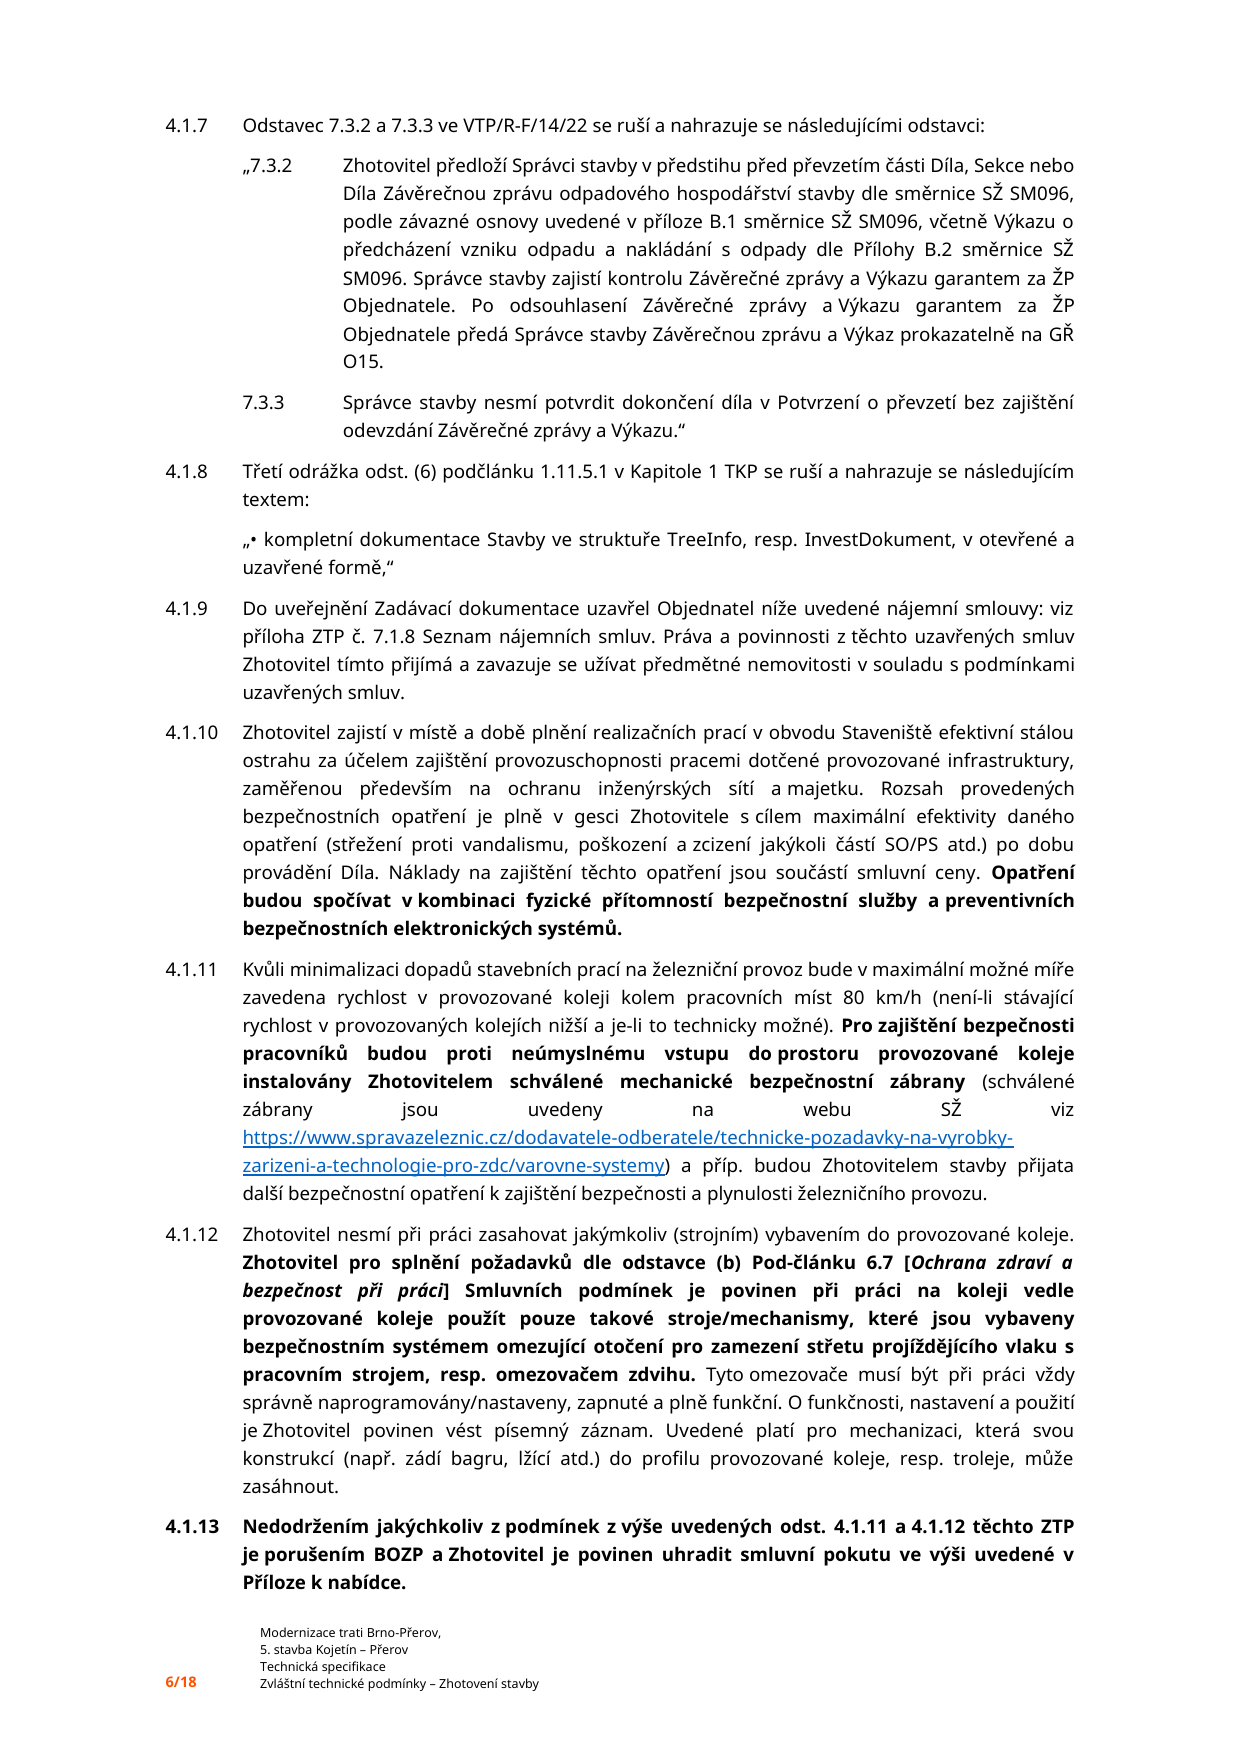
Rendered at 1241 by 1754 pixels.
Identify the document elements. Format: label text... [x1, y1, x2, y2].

text „• kompletní dokumentace Stavby ve struktuře TreeInfo, resp. InvestDokument, v otevřené a uzavřené formě,“ [242, 526, 1075, 580]
text „7.3.2 Zhotovitel předloží Správci stavby v předstihu před převzetím části Díla, Sekce nebo Díla Závěrečnou zprávu odpadového hospodářství stavby dle směrnice SŽ SM096, podle závazné osnovy uvedené v příloze B.1 směrnice SŽ SM096, včetně Výkazu o předcházení vzniku odpadu a nakládání s odpady dle Přílohy B.2 směrnice SŽ SM096. Správce stavby zajistí kontrolu Závěrečné zprávy a Výkazu garantem za ŽP Objednatele. Po odsouhlasení Závěrečné zprávy a Výkazu garantem za ŽP Objednatele předá Správce stavby Závěrečnou zprávu a Výkaz prokazatelně na GŘ O15. [242, 153, 1075, 374]
text Do uveřejnění Zadávací dokumentace uzavřel Objednatel níže uvedené nájemní smlouvy: viz příloha ZTP č. 7.1.8 Seznam nájemních smluv. Práva a povinnosti z těchto uzavřených smluv Zhotovitel tímto přijímá a zavazuje se užívat předmětné nemovitosti v souladu s podmínkami uzavřených smluv. [165, 595, 1075, 704]
text Zhotovitel zajistí v místě a době plnění realizačních prací v obvodu Staveniště efektivní stálou ostrahu za účelem zajištění provozuschopnosti pracemi dotčené provozované infrastruktury, zaměřenou především na ochranu inženýrských sítí a majetku. Rozsah provedených bezpečnostních opatření je plně v gesci Zhotovitele s cílem maximální efektivity daného opatření (střežení proti vandalismu, poškození a zcizení jakýkoli částí SO/PS atd.) po dobu provádění Díla. Náklady na zajištění těchto opatření jsou součástí smluvní ceny. Opatření budou spočívat v kombinaci fyzické přítomností bezpečnostní služby a preventivních bezpečnostních elektronických systémů. [165, 719, 1075, 941]
text 7.3.3 Správce stavby nesmí potvrdit dokončení díla v Potvrzení o převzetí bez zajištění odevzdání Závěrečné zprávy a Výkazu.“ [242, 389, 1075, 443]
list Nedodržením jakýchkoliv z podmínek z výše uvedených odst. 4.1.11 a 4.1.12 těchto ZTP je porušením BOZP a Zhotovitel je povinen uhradit smluvní pokutu ve výši uvedené v Příloze k nabídce. [165, 1514, 1075, 1595]
list Třetí odrážka odst. (6) podčlánku 1.11.5.1 v Kapitole 1 TKP se ruší a nahrazuje se následujícím textem: [165, 458, 1075, 511]
list Zhotovitel nesmí při práci zasahovat jakýmkoliv (strojním) vybavením do provozované koleje. Zhotovitel pro splnění požadavků dle odstavce (b) Pod-článku 6.7 [Ochrana zdraví a bezpečnost při práci] Smluvních podmínek je povinen při práci na koleji vedle provozované koleje použít pouze takové stroje/mechanismy, které jsou vybaveny bezpečnostním systémem omezující otočení pro zamezení střetu projíždějícího vlaku s pracovním strojem, resp. omezovačem zdvihu. Tyto omezovače musí být při práci vždy správně naprogramovány/nastaveny, zapnuté a plně funkční. O funkčnosti, nastavení a použití je Zhotovitel povinen vést písemný záznam. Uvedené platí pro mechanizaci, která svou konstrukcí (např. zádí bagru, lžící atd.) do profilu provozované koleje, resp. troleje, může zasáhnout. [165, 1221, 1075, 1499]
list Kvůli minimalizaci dopadů stavebních prací na železniční provoz bude v maximální možné míře zavedena rychlost v provozované koleji kolem pracovních míst 80 km/h (není-li stávající rychlost v provozovaných kolejích nižší a je-li to technicky možné). Pro zajištění bezpečnosti pracovníků budou proti neúmyslnému vstupu do prostoru provozované koleje instalovány Zhotovitelem schválené mechanické bezpečnostní zábrany (schválené zábrany jsou uvedeny na webu SŽ viz https://www.spravazeleznic.cz/dodavatele-odberatele/technicke-pozadavky-na-vyrobky-zarizeni-a-technologie-pro-zdc/varovne-systemy) a příp. budou Zhotovitelem stavby přijata další bezpečnostní opatření k zajištění bezpečnosti a plynulosti železničního provozu. [165, 956, 1075, 1206]
text Odstavec 7.3.2 a 7.3.3 ve VTP/R-F/14/22 se ruší a nahrazuje se následujícími odstavci: [165, 112, 1075, 138]
